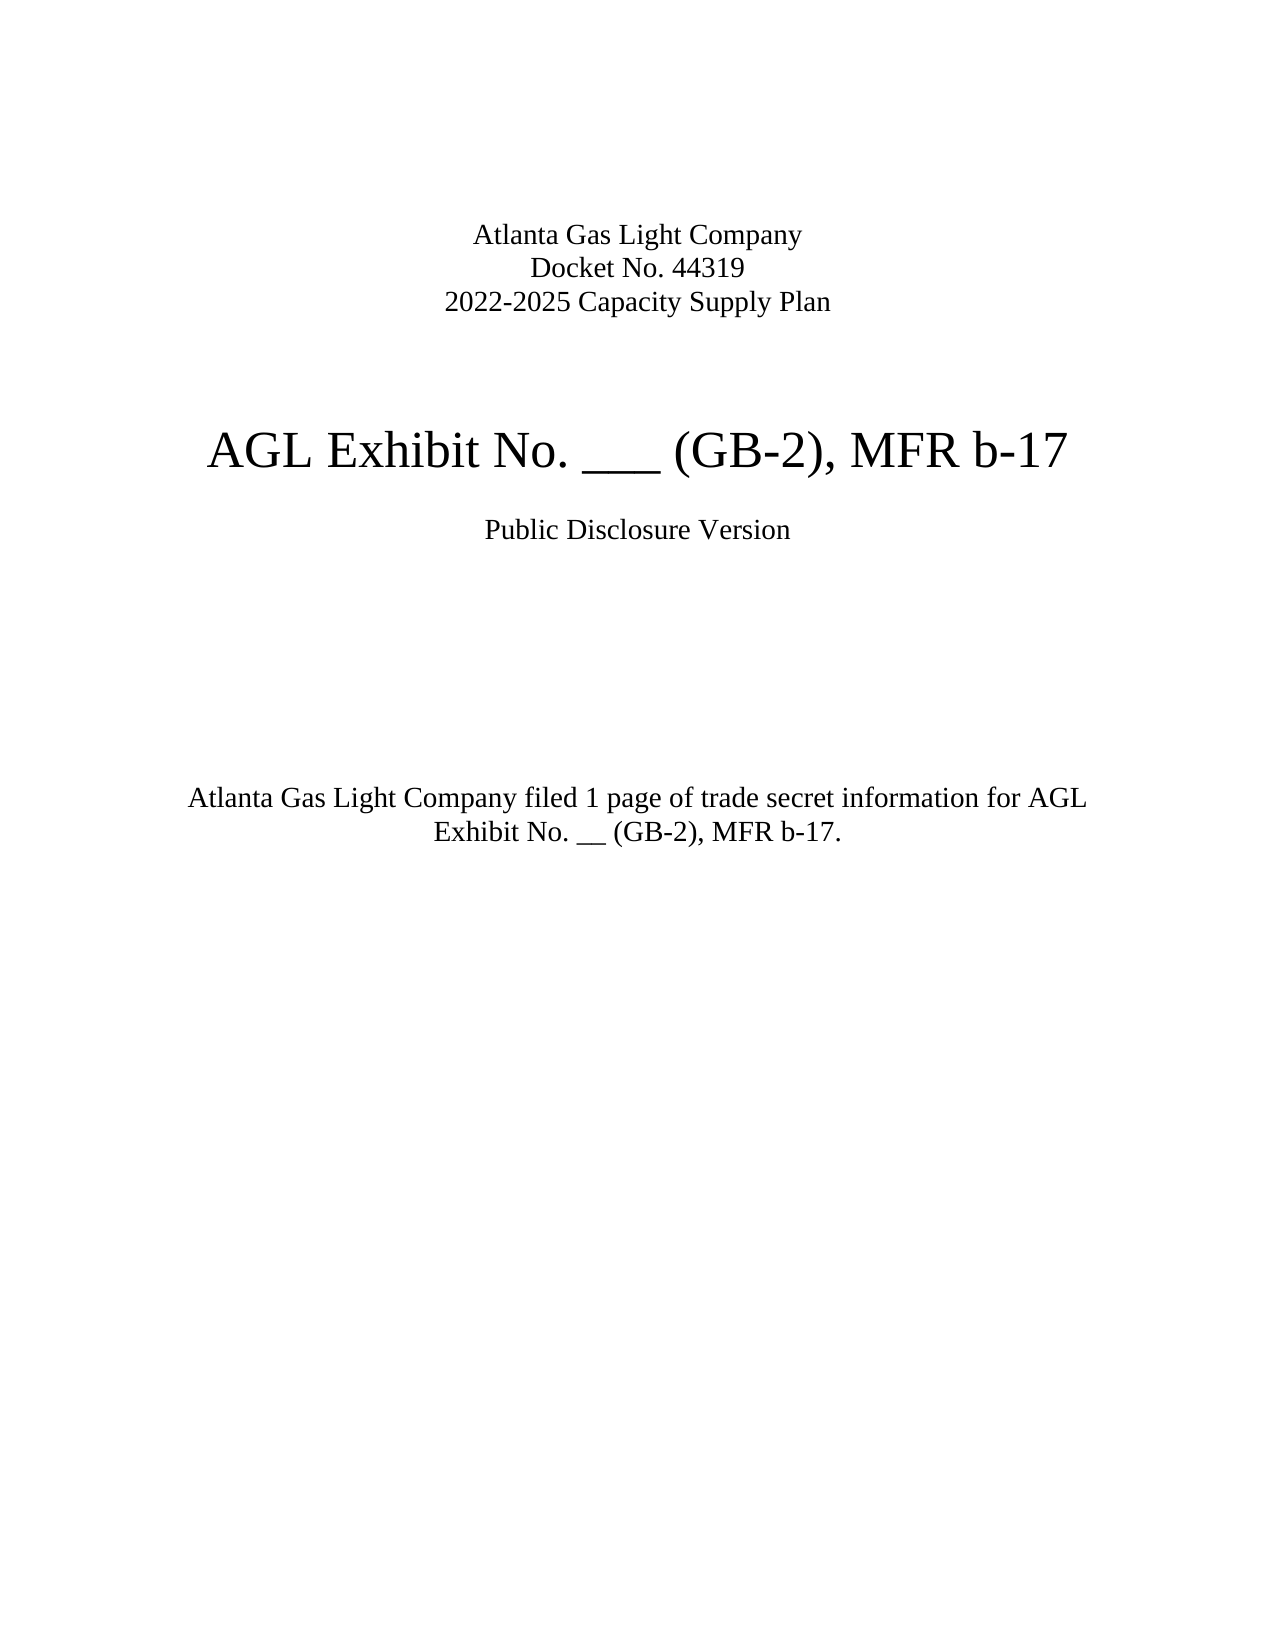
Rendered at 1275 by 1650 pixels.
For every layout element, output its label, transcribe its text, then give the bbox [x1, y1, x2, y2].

text Docket No. 44319 [150, 251, 1125, 284]
text Atlanta Gas Light Company [150, 217, 1125, 251]
text AGL Exhibit No. ___ (GB-2), MFR b-17 [150, 418, 1125, 478]
text Public Disclosure Version [150, 512, 1125, 545]
text 2022-2025 Capacity Supply Plan [150, 284, 1125, 318]
text Atlanta Gas Light Company filed 1 page of trade secret information for AGL Exhibit No. __ (GB-2), MFR b-17. [150, 780, 1125, 847]
